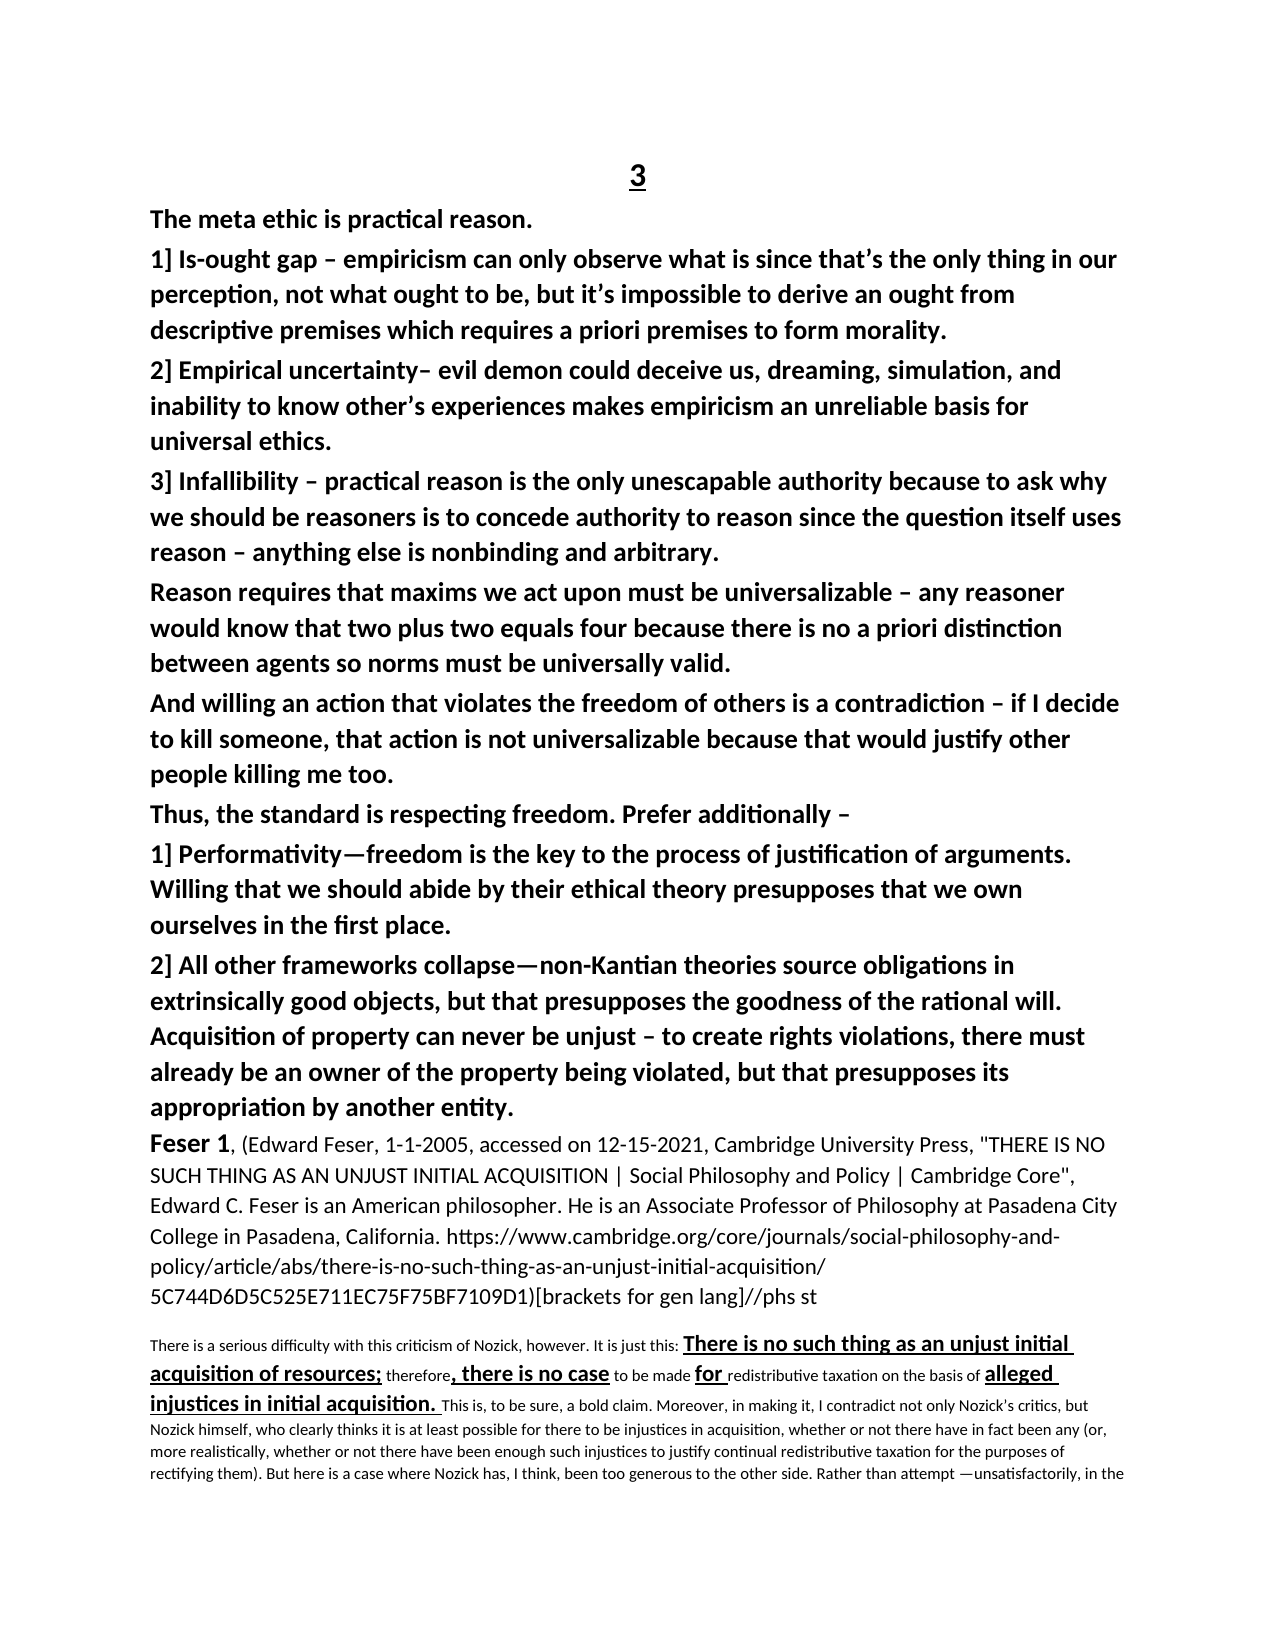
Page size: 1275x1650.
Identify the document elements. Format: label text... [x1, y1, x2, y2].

subtitle 2] All other frameworks collapse—non-Kantian theories source obligations in extrinsically good objects, but that presupposes the goodness of the rational will. [150, 948, 1125, 1017]
subtitle And willing an action that violates the freedom of others is a contradiction – if I decide to kill someone, that action is not universalizable because that would justify other people killing me too. [150, 686, 1125, 791]
subtitle Thus, the standard is respecting freedom. Prefer additionally – [150, 797, 1125, 830]
subtitle 2] Empirical uncertainty– evil demon could deceive us, dreaming, simulation, and inability to know other’s experiences makes empiricism an unreliable basis for universal ethics. [150, 353, 1125, 457]
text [150, 1329, 1125, 1483]
subtitle 1] Performativity—freedom is the key to the process of justification of arguments. Willing that we should abide by their ethical theory presupposes that we own ourselves in the first place. [150, 837, 1125, 941]
text Feser 1, (Edward Feser, 1-1-2005, accessed on 12-15-2021, Cambridge University Press, "THERE IS NO SUCH THING AS AN UNJUST INITIAL ACQUISITION | Social Philosophy and Policy | Cambridge Core", Edward C. Feser is an American philosopher. He is an Associate Professor of Philosophy at Pasadena City College in Pasadena, California. https://www.cambridge.org/core/journals/social-philosophy-and-policy/article/abs/there-is-no-such-thing-as-an-unjust-initial-acquisition/5C744D6D5C525E711EC75F75BF7109D1)[brackets for gen lang]//phs st [150, 1126, 1125, 1310]
subtitle 3] Infallibility – practical reason is the only unescapable authority because to ask why we should be reasoners is to concede authority to reason since the question itself uses reason – anything else is nonbinding and arbitrary. [150, 464, 1125, 568]
subtitle The meta ethic is practical reason. [150, 202, 1125, 235]
subtitle 1] Is-ought gap – empiricism can only observe what is since that’s the only thing in our perception, not what ought to be, but it’s impossible to derive an ought from descriptive premises which requires a priori premises to form morality. [150, 242, 1125, 346]
subtitle 3 [150, 154, 1125, 195]
subtitle Reason requires that maxims we act upon must be universalizable – any reasoner would know that two plus two equals four because there is no a priori distinction between agents so norms must be universally valid. [150, 575, 1125, 679]
subtitle Acquisition of property can never be unjust – to create rights violations, there must already be an owner of the property being violated, but that presupposes its appropriation by another entity. [150, 1019, 1125, 1124]
